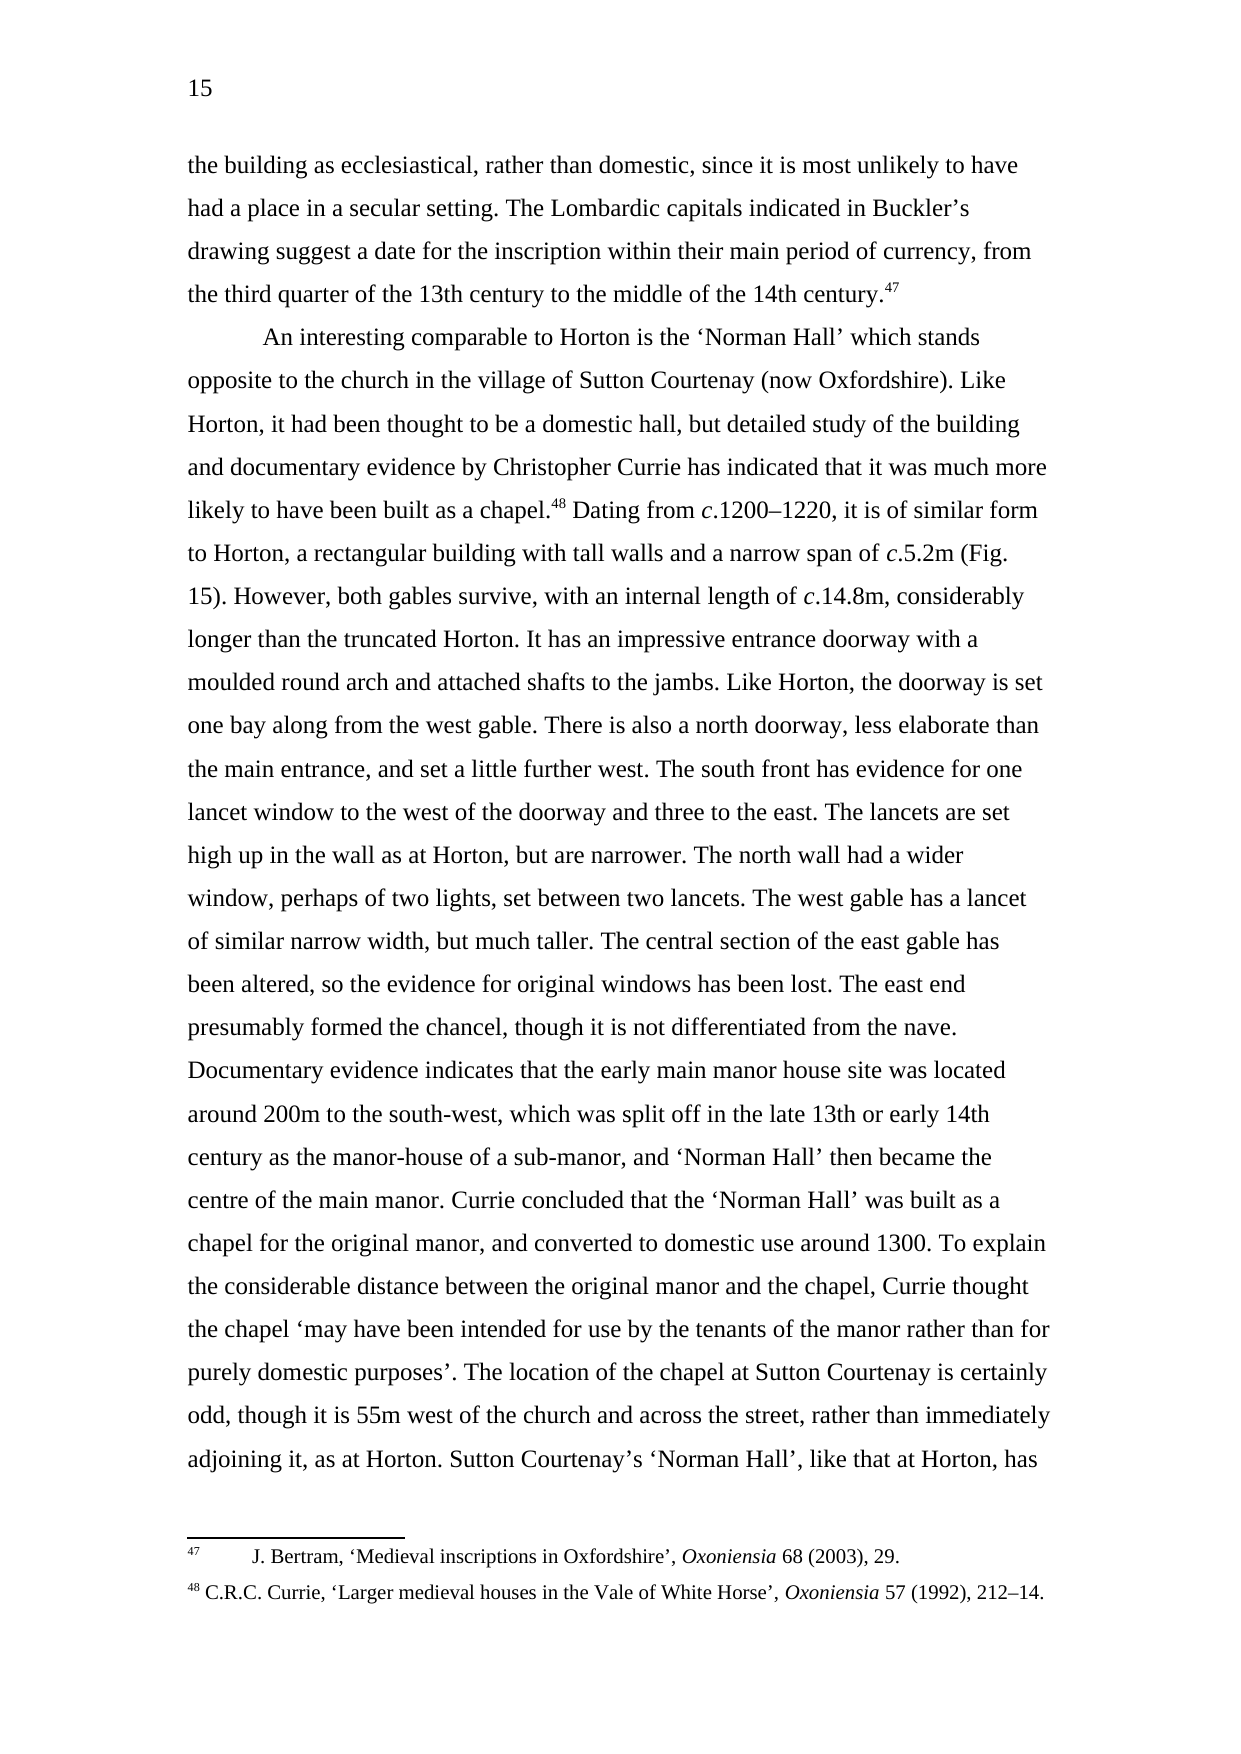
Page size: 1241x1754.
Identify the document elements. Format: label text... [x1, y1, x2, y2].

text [187, 322, 1053, 1472]
text These words are found in a very specific source, the Sarum Customary. The Customary was compiled to provide the clergy at Salisbury Cathedral with a set of instructions for the liturgy. The words form part of a blessing to be used on the feast of All Saints in the New Customary, which was in use from the mid-13th century onwards. The text is also found in the Old Customary, written for the liturgy in the earlier cathedral at Old Sarum, before the relocation to Salisbury. The Customary would have been an important document in the lives of all the medieval prebendaries of Salisbury who held Horton. It seems that Buckler must have faithfully copied a medieval inscription which survived in the Norman Hall into the 19th century. The direct liturgical character of the lost inscription again points towards the earlier use of the building as ecclesiastical, rather than domestic, since it is most unlikely to have had a place in a secular setting. The Lombardic capitals indicated in Buckler’s drawing suggest a date for the inscription within their main period of currency, from the third quarter of the 13th century to the middle of the 14th century. [187, 150, 1053, 308]
